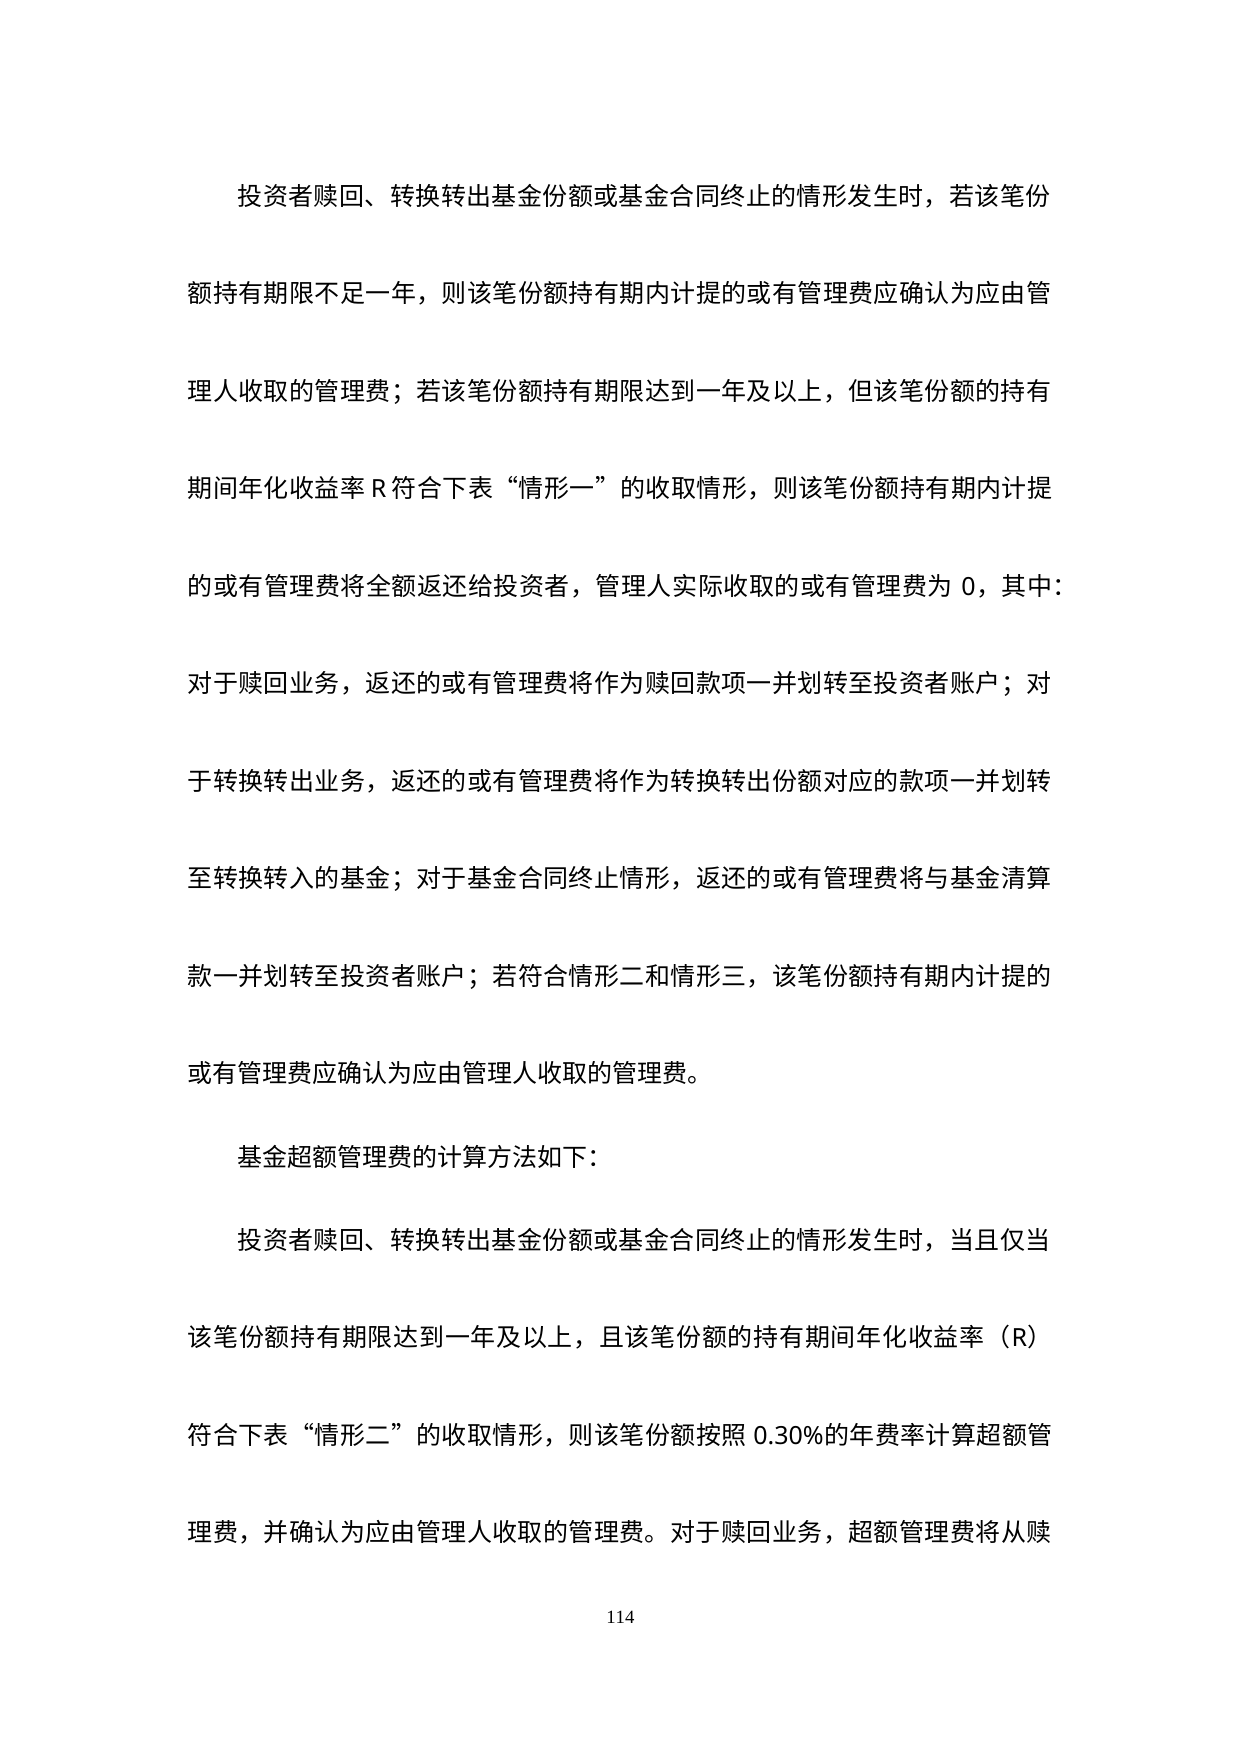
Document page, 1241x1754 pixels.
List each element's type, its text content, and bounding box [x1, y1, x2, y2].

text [187, 1206, 1053, 1563]
text 投资者赎回、转换转出基金份额或基金合同终止的情形发生时，若该笔份额持有期限不足一年，则该笔份额持有期内计提的或有管理费应确认为应由管理人收取的管理费；若该笔份额持有期限达到一年及以上，但该笔份额的持有期间年化收益率R符合下表“情形一”的收取情形，则该笔份额持有期内计提的或有管理费将全额返还给投资者，管理人实际收取的或有管理费为0，其中：对于赎回业务，返还的或有管理费将作为赎回款项一并划转至投资者账户；对于转换转出业务，返还的或有管理费将作为转换转出份额对应的款项一并划转至转换转入的基金；对于基金合同终止情形，返还的或有管理费将与基金清算款一并划转至投资者账户；若符合情形二和情形三，该笔份额持有期内计提的或有管理费应确认为应由管理人收取的管理费。 [187, 162, 1053, 1104]
text 基金超额管理费的计算方法如下： [187, 1123, 1053, 1188]
